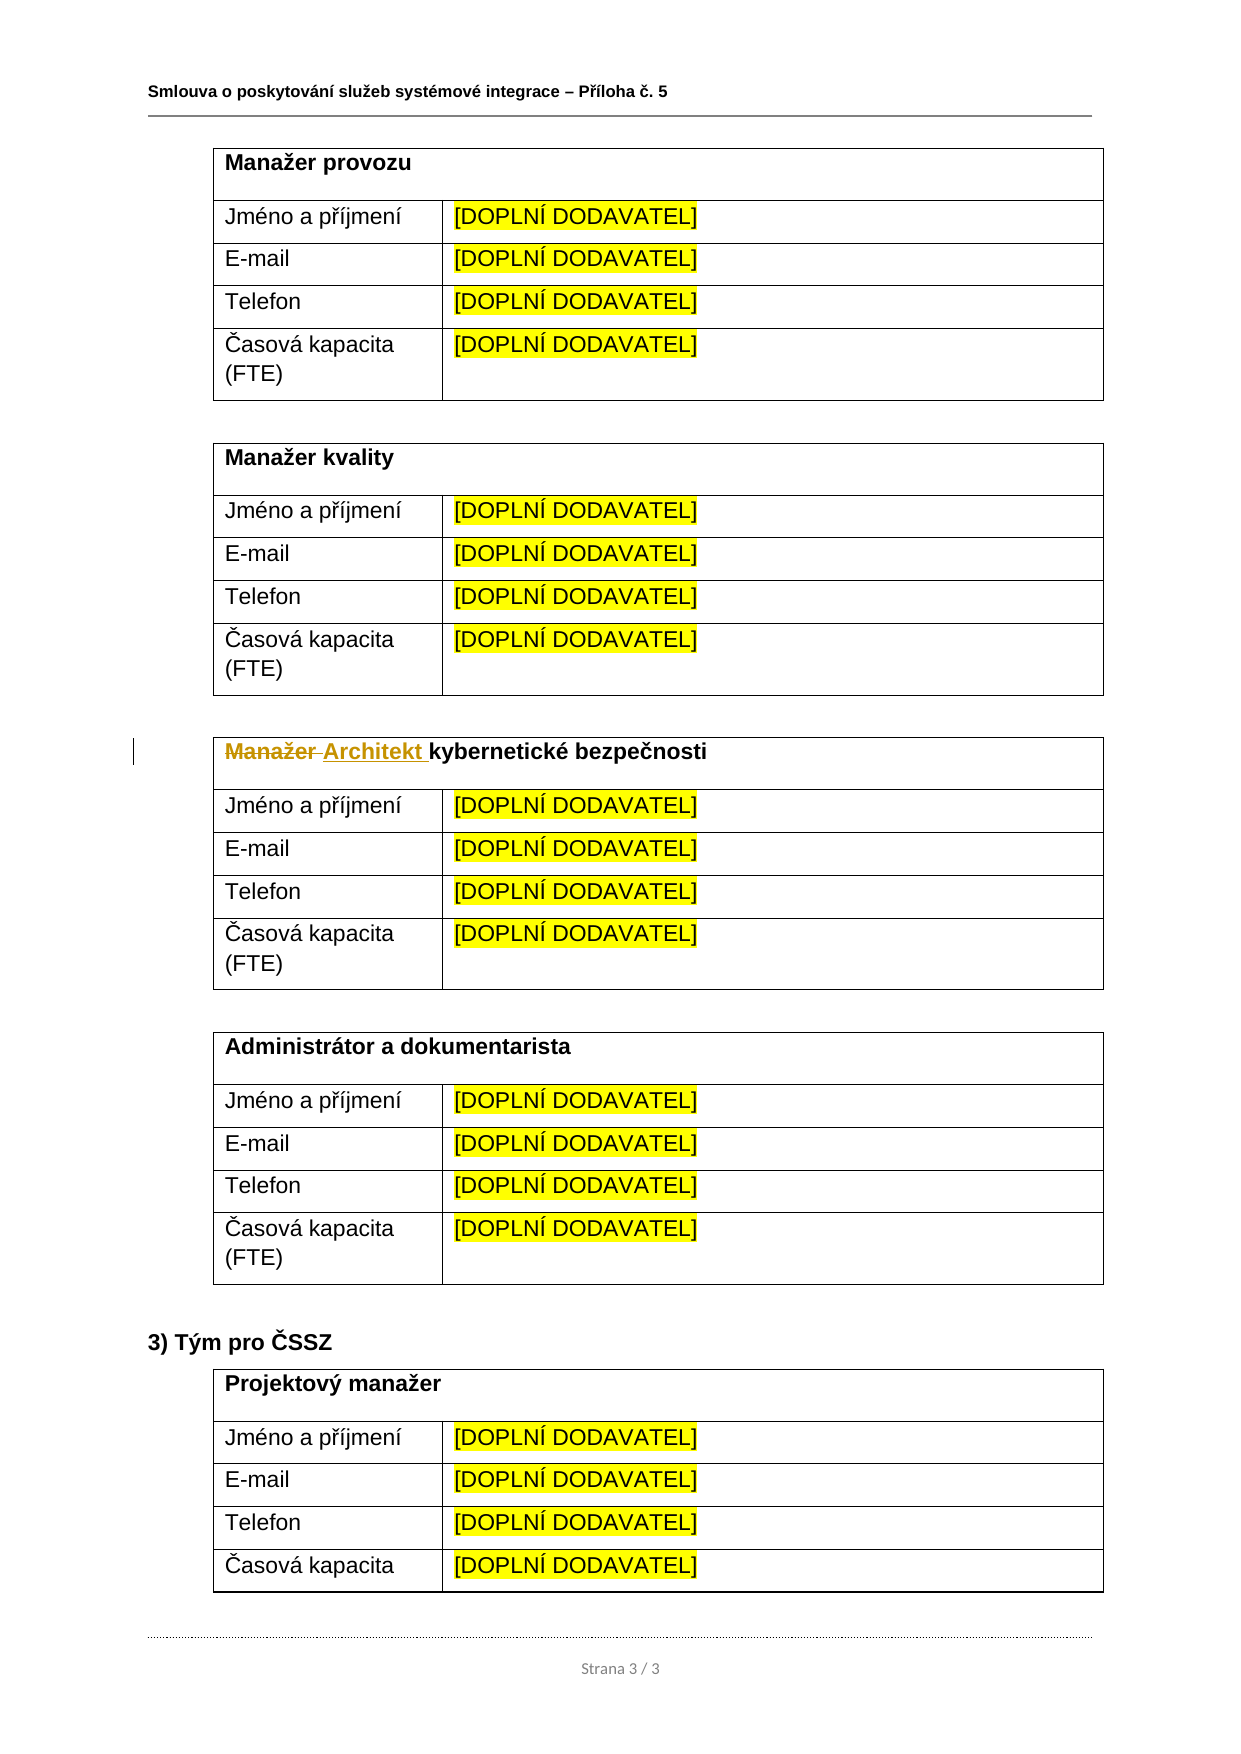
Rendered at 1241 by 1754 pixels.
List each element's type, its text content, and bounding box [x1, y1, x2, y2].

table_cell Časová kapacita (FTE) [214, 919, 442, 989]
table_cell [DOPLNÍ DODAVATEL] [443, 1422, 1103, 1463]
table_cell [DOPLNÍ DODAVATEL] [443, 201, 1103, 242]
table_cell [DOPLNÍ DODAVATEL] [443, 1550, 1103, 1591]
table_cell E-mail [214, 1464, 442, 1506]
table_cell Telefon [214, 876, 442, 917]
table_cell Telefon [214, 581, 442, 623]
table_cell Jméno a příjmení [214, 496, 442, 537]
table_cell [DOPLNÍ DODAVATEL] [443, 1507, 1103, 1549]
table_cell [DOPLNÍ DODAVATEL] [443, 624, 1103, 694]
table_cell [DOPLNÍ DODAVATEL] [443, 919, 1103, 989]
table_cell Telefon [214, 1171, 442, 1212]
table_header Manažer provozu [214, 149, 1103, 200]
table_cell [DOPLNÍ DODAVATEL] [443, 1213, 1103, 1284]
table_cell Telefon [214, 286, 442, 328]
table_header Projektový manažer [214, 1370, 1103, 1421]
table_cell E-mail [214, 1128, 442, 1169]
table_cell Časová kapacita (FTE) [214, 329, 442, 400]
table_cell Jméno a příjmení [214, 201, 442, 242]
table_cell [DOPLNÍ DODAVATEL] [443, 496, 1103, 537]
table_cell [DOPLNÍ DODAVATEL] [443, 1464, 1103, 1506]
table_cell [DOPLNÍ DODAVATEL] [443, 1128, 1103, 1169]
table_cell Jméno a příjmení [214, 1422, 442, 1463]
table_cell [DOPLNÍ DODAVATEL] [443, 286, 1103, 328]
text 3) Tým pro ČSSZ [148, 1327, 1092, 1356]
table_header Administrátor a dokumentarista [214, 1033, 1103, 1084]
table_cell [DOPLNÍ DODAVATEL] [443, 790, 1103, 832]
table_cell Jméno a příjmení [214, 1085, 442, 1127]
table_header Manažer kvality [214, 444, 1103, 494]
table_cell E-mail [214, 244, 442, 285]
table_cell [DOPLNÍ DODAVATEL] [443, 1171, 1103, 1212]
table_cell E-mail [214, 833, 442, 875]
table_cell Časová kapacita (FTE) [214, 1213, 442, 1284]
table_header kybernetické bezpečnosti [214, 738, 1103, 789]
table_cell Jméno a příjmení [214, 790, 442, 832]
table_cell [DOPLNÍ DODAVATEL] [443, 833, 1103, 875]
table_cell E-mail [214, 538, 442, 580]
table_cell [DOPLNÍ DODAVATEL] [443, 581, 1103, 623]
table_cell [DOPLNÍ DODAVATEL] [443, 1085, 1103, 1127]
table_cell [DOPLNÍ DODAVATEL] [443, 329, 1103, 400]
table_cell Časová kapacita (FTE) [214, 624, 442, 694]
table_cell Telefon [214, 1507, 442, 1549]
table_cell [214, 1550, 442, 1591]
table_cell [DOPLNÍ DODAVATEL] [443, 244, 1103, 285]
table_cell [DOPLNÍ DODAVATEL] [443, 876, 1103, 917]
table_cell [DOPLNÍ DODAVATEL] [443, 538, 1103, 580]
